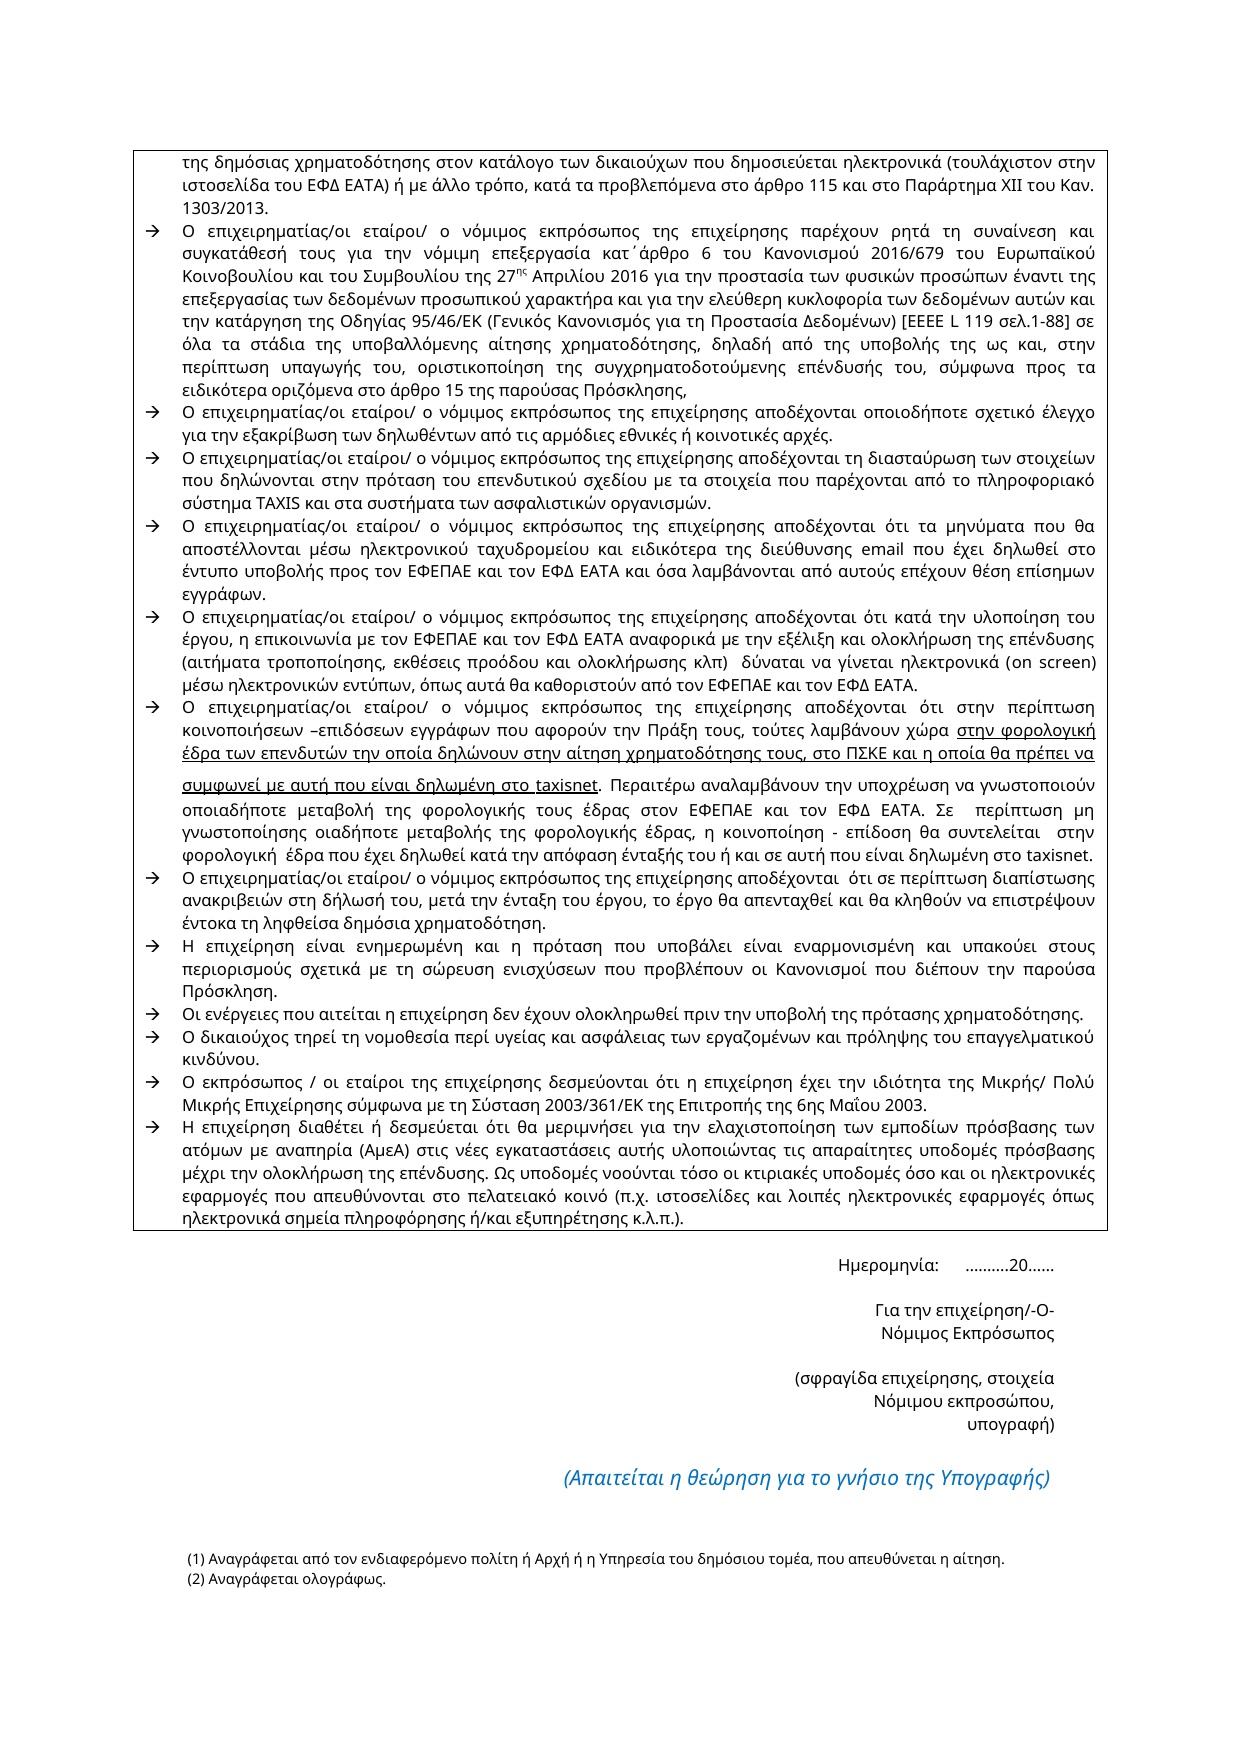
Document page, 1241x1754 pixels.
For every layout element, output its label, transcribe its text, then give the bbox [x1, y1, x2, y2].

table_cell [134, 151, 1107, 1230]
text Ημερομηνία: ……….20…… [187, 1253, 1054, 1276]
text (1) Αναγράφεται από τον ενδιαφερόμενο πολίτη ή Αρχή ή η Υπηρεσία του δημόσιου τομέα, που απευθύνεται η αίτηση. [187, 1549, 1054, 1569]
text Για την επιχείρηση/-Ο-Νόμιμος Εκπρόσωπος [862, 1299, 1054, 1344]
text (σφραγίδα επιχείρησης, στοιχεία Νόμιμου εκπροσώπου, υπογραφή) [787, 1367, 1054, 1435]
text (Απαιτείται η θεώρηση για το γνήσιο της Υπογραφής) [262, 1463, 1053, 1492]
text (2) Αναγράφεται ολογράφως. [187, 1569, 1054, 1589]
